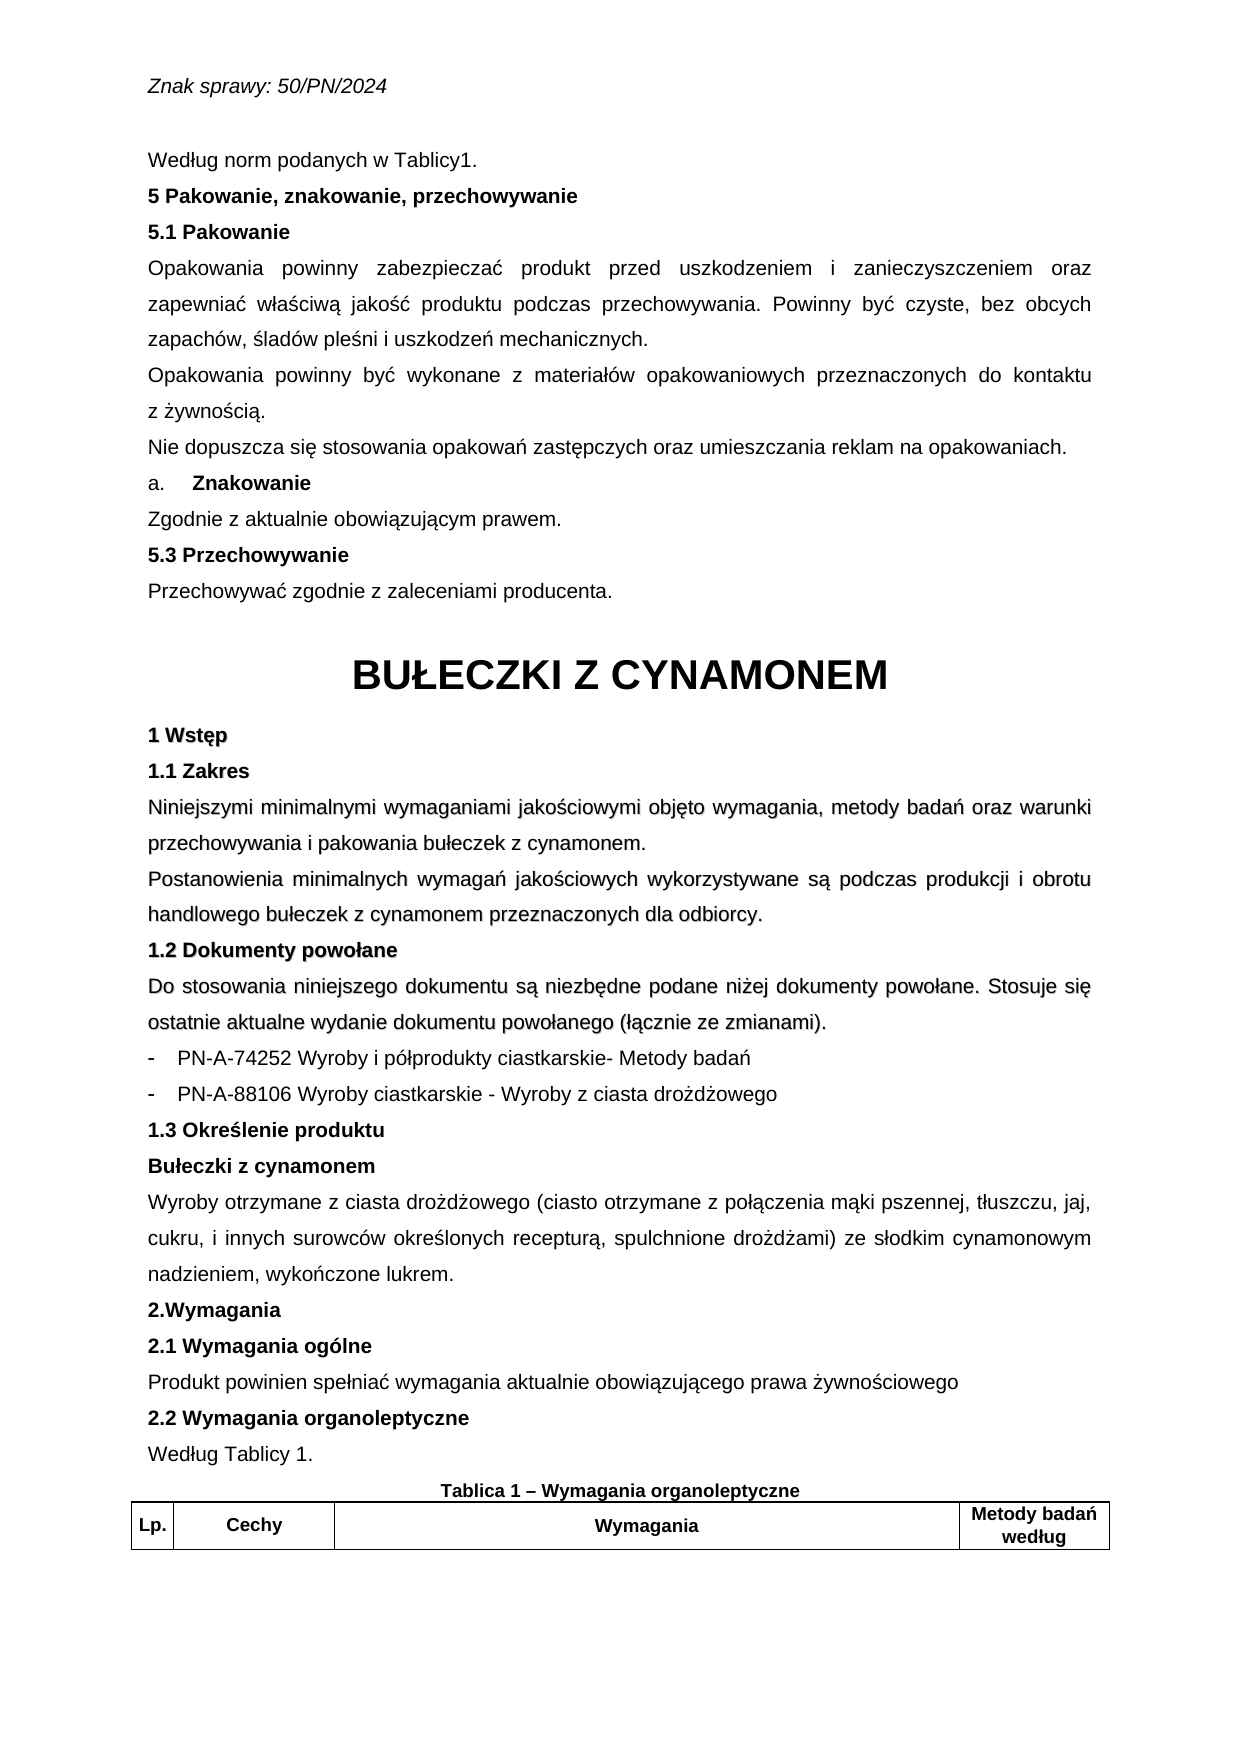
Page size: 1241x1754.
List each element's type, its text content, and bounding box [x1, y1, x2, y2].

text bułeczki z cynamonem [148, 651, 1093, 699]
list PN-A-74252 Wyroby i półprodukty ciastkarskie- Metody badań [148, 1046, 1093, 1070]
text Przechowywać zgodnie z zaleceniami producenta. [148, 579, 1093, 603]
text Opakowania powinny być wykonane z materiałów opakowaniowych przeznaczonych do kontaktu z żywnością. [148, 363, 1093, 423]
text Zgodnie z aktualnie obowiązującym prawem. [148, 507, 1093, 531]
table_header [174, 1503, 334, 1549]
text 5 Pakowanie, znakowanie, przechowywanie [148, 183, 1093, 207]
text 2.2 Wymagania organoleptyczne [148, 1406, 1093, 1429]
text Do stosowania niniejszego dokumentu są niezbędne podane niżej dokumenty powołane. Stosuje się ostatnie aktualne wydanie dokumentu powołanego (łącznie ze zmianami). [148, 974, 1093, 1034]
text 2.Wymagania [148, 1298, 1093, 1322]
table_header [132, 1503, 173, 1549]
text Produkt powinien spełniać wymagania aktualnie obowiązującego prawa żywnościowego [148, 1370, 1093, 1394]
text Nie dopuszcza się stosowania opakowań zastępczych oraz umieszczania reklam na opakowaniach. [148, 435, 1093, 459]
text Według Tablicy 1. [148, 1442, 1093, 1466]
text 2.1 Wymagania ogólne [148, 1334, 1093, 1358]
text Wyroby otrzymane z ciasta drożdżowego (ciasto otrzymane z połączenia mąki pszennej, tłuszczu, jaj, cukru, i innych surowców określonych recepturą, spulchnione drożdżami) ze słodkim cynamonowym nadzieniem, wykończone lukrem. [148, 1190, 1093, 1286]
list Znakowanie [148, 471, 1093, 495]
text 5.3 Przechowywanie [148, 543, 1093, 567]
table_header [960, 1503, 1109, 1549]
text 1 Wstęp [148, 723, 1093, 747]
text Postanowienia minimalnych wymagań jakościowych wykorzystywane są podczas produkcji i obrotu handlowego bułeczek z cynamonem przeznaczonych dla odbiorcy. [148, 866, 1093, 926]
list PN-A-88106 Wyroby ciastkarskie - Wyroby z ciasta drożdżowego [148, 1082, 1093, 1106]
text Niniejszymi minimalnymi wymaganiami jakościowymi objęto wymagania, metody badań oraz warunki przechowywania i pakowania bułeczek z cynamonem. [148, 794, 1093, 854]
text Według norm podanych w Tablicy1. [148, 148, 1093, 172]
text Bułeczki z cynamonem [148, 1154, 1093, 1178]
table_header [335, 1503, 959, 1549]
subtitle Tablica 1 – Wymagania organoleptyczne [148, 1480, 1093, 1501]
text Opakowania powinny zabezpieczać produkt przed uszkodzeniem i zanieczyszczeniem oraz zapewniać właściwą jakość produktu podczas przechowywania. Powinny być czyste, bez obcych zapachów, śladów pleśni i uszkodzeń mechanicznych. [148, 255, 1093, 351]
text 1.2 Dokumenty powołane [148, 938, 1093, 962]
text 1.3 Określenie produktu [148, 1118, 1093, 1142]
text 1.1 Zakres [148, 758, 1093, 782]
text 5.1 Pakowanie [148, 219, 1093, 243]
